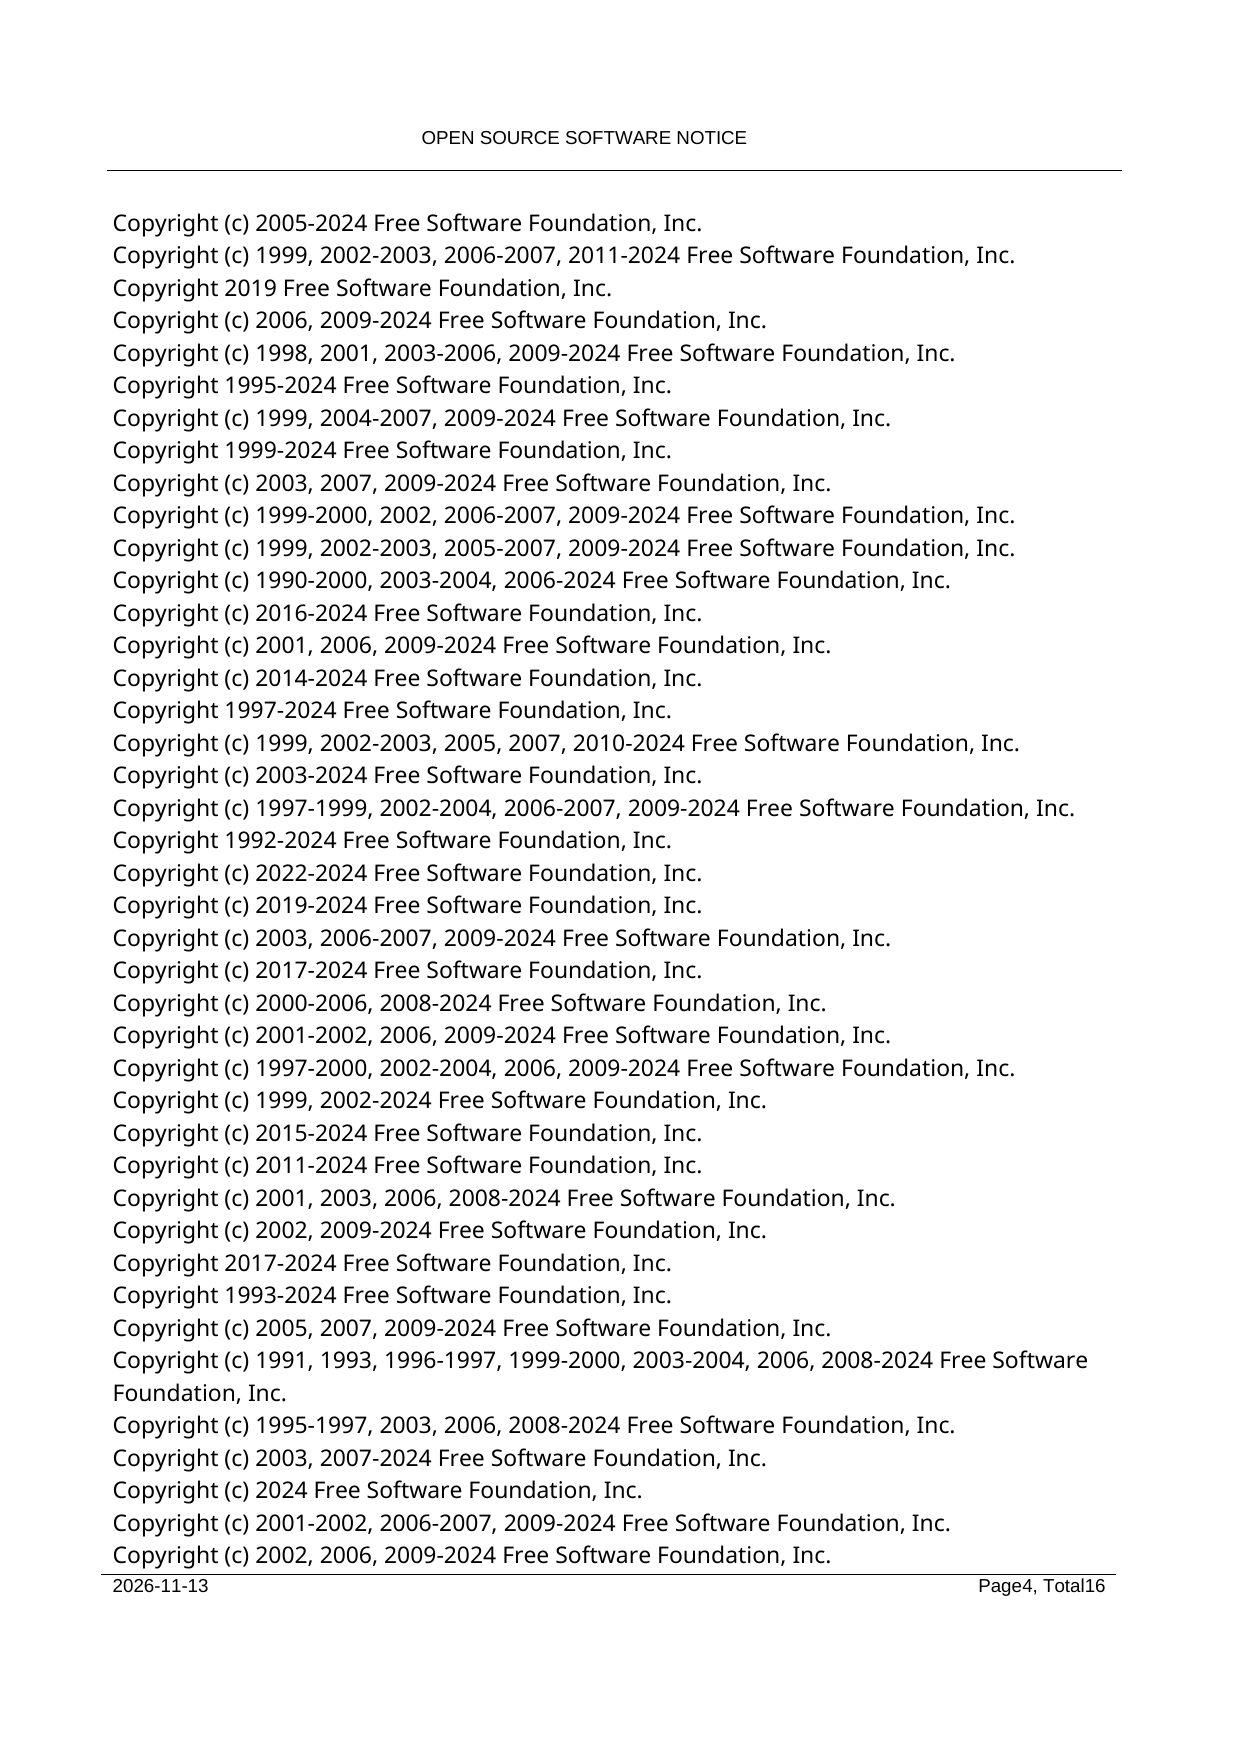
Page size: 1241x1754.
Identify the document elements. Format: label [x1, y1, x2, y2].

text [112, 206, 1128, 1571]
